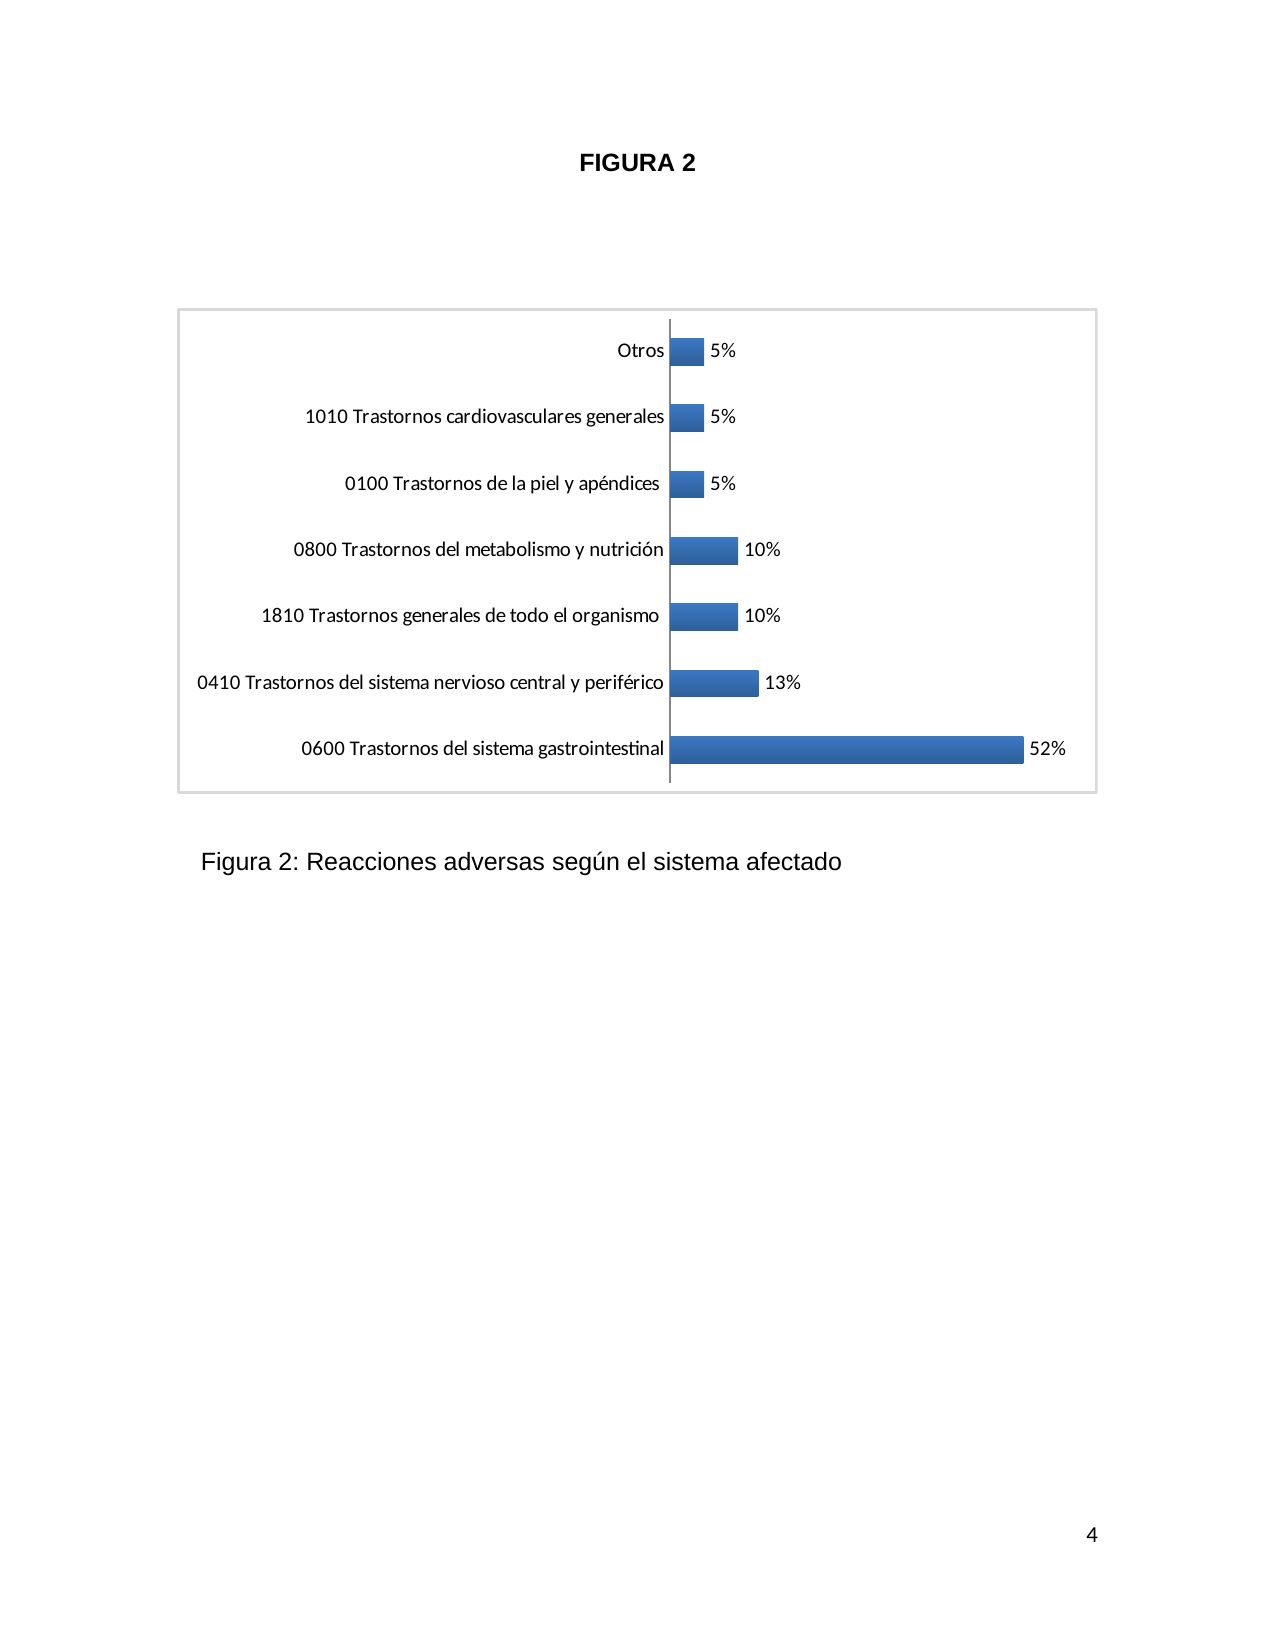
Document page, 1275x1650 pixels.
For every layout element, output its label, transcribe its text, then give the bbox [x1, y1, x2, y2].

text FIGURA 2 [177, 148, 1098, 176]
